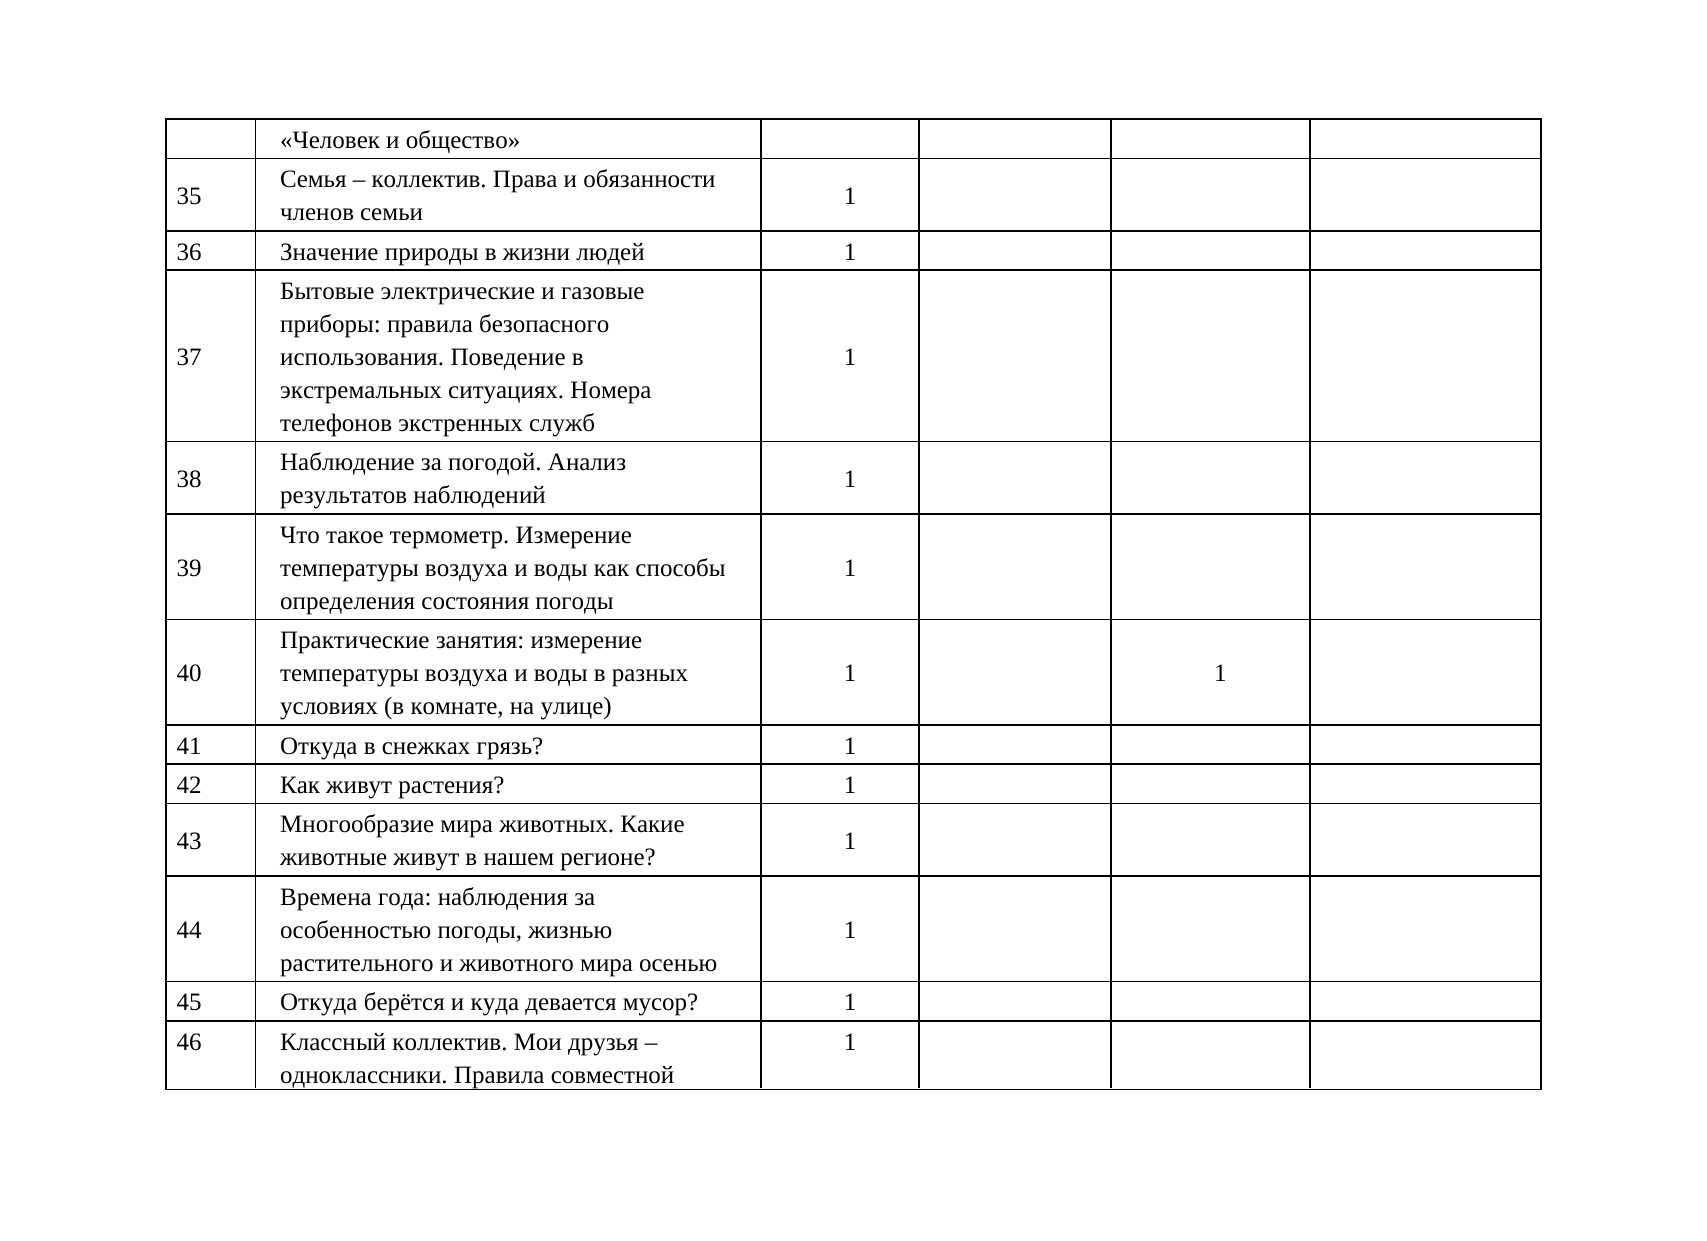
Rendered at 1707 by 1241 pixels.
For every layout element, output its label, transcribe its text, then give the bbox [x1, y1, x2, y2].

table_cell 40 [167, 620, 255, 724]
table_cell [1112, 515, 1309, 618]
table_cell [1112, 804, 1309, 875]
table_cell 1 [762, 442, 918, 513]
table_cell [1112, 726, 1309, 763]
table_cell 43 [167, 804, 255, 875]
table_cell [1311, 159, 1540, 230]
table_cell [920, 620, 1110, 724]
table_cell [1112, 1022, 1309, 1088]
table_cell [920, 1022, 1110, 1088]
table_cell [1112, 982, 1309, 1020]
table_cell 38 [167, 442, 255, 513]
table_cell [920, 765, 1110, 803]
table_cell 45 [167, 982, 255, 1020]
table_cell Значение природы в жизни людей [256, 232, 760, 269]
table_cell 1 [762, 159, 918, 230]
table_cell 34 [167, 120, 255, 157]
table_cell [1112, 159, 1309, 230]
table_cell 35 [167, 159, 255, 230]
table_cell [920, 726, 1110, 763]
table_cell 1 [762, 120, 918, 157]
table_cell Бытовые электрические и газовые приборы: правила безопасного использования. Поведение в экстремальных ситуациях. Номера телефонов экстренных служб [256, 271, 760, 441]
table_cell Многообразие мира животных. Какие животные живут в нашем регионе? [256, 804, 760, 875]
table_cell 1 [762, 515, 918, 618]
table_cell [1112, 232, 1309, 269]
table_cell Времена года: наблюдения за особенностью погоды, жизнью растительного и животного мира осенью [256, 877, 760, 981]
table_cell 1 [762, 232, 918, 269]
table_cell [920, 982, 1110, 1020]
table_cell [256, 120, 760, 157]
table_cell [1112, 877, 1309, 981]
table_cell [920, 159, 1110, 230]
table_cell 36 [167, 232, 255, 269]
table_cell [920, 232, 1110, 269]
table_cell 39 [167, 515, 255, 618]
table_cell 41 [167, 726, 255, 763]
table_cell Что такое термометр. Измерение температуры воздуха и воды как способы определения состояния погоды [256, 515, 760, 618]
table_cell [1311, 877, 1540, 981]
table_cell [920, 442, 1110, 513]
table_cell Семья – коллектив. Права и обязанности членов семьи [256, 159, 760, 230]
table_cell 1 [762, 877, 918, 981]
table_cell 1 [762, 271, 918, 441]
table_cell [1112, 271, 1309, 441]
table_cell 1 [762, 726, 918, 763]
table_cell Практические занятия: измерение температуры воздуха и воды в разных условиях (в комнате, на улице) [256, 620, 760, 724]
table_cell [1311, 271, 1540, 441]
table_cell [920, 120, 1110, 157]
table_cell [1311, 515, 1540, 618]
table_cell 44 [167, 877, 255, 981]
table_cell [1311, 232, 1540, 269]
table_cell [1311, 620, 1540, 724]
table_cell 1 [762, 982, 918, 1020]
table_cell 1 [762, 620, 918, 724]
table_cell 46 [167, 1022, 255, 1088]
table_cell Наблюдение за погодой. Анализ результатов наблюдений [256, 442, 760, 513]
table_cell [256, 1022, 760, 1088]
table_cell [1311, 982, 1540, 1020]
table_cell [920, 804, 1110, 875]
table_cell 1 [762, 765, 918, 803]
table_cell 1 [762, 804, 918, 875]
table_cell [1112, 120, 1309, 157]
table_cell 1 [1112, 620, 1309, 724]
table_cell [1311, 120, 1540, 157]
table_cell [1311, 765, 1540, 803]
table_cell [920, 515, 1110, 618]
table_cell Как живут растения? [256, 765, 760, 803]
table_cell [1311, 442, 1540, 513]
table_cell 37 [167, 271, 255, 441]
table_cell [1112, 442, 1309, 513]
table_cell [920, 271, 1110, 441]
table_cell 1 [762, 1022, 918, 1088]
table_cell [1311, 804, 1540, 875]
table_cell [1311, 726, 1540, 763]
table_cell Откуда берётся и куда девается мусор? [256, 982, 760, 1020]
table_cell Откуда в снежках грязь? [256, 726, 760, 763]
table_cell 42 [167, 765, 255, 803]
table_cell [1311, 1022, 1540, 1088]
table_cell [920, 877, 1110, 981]
table_cell [1112, 765, 1309, 803]
